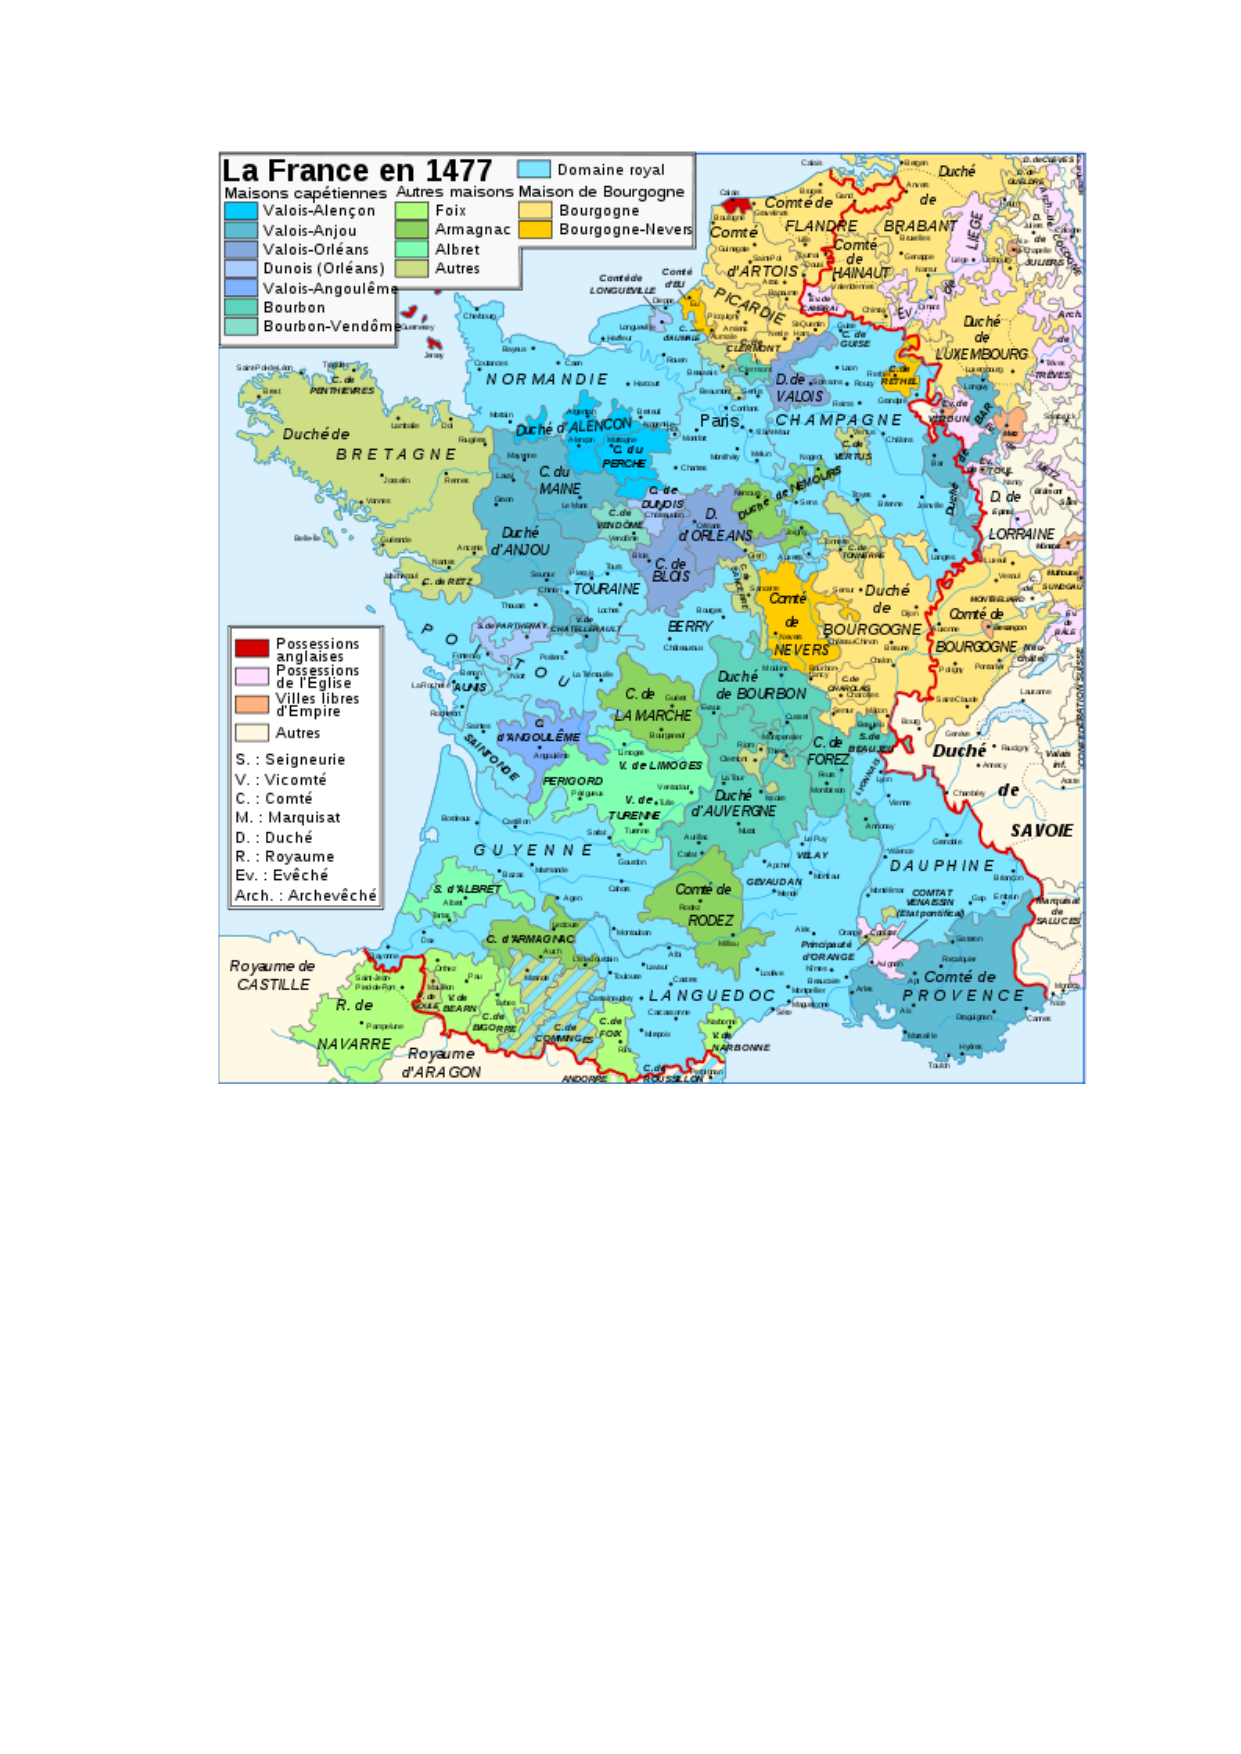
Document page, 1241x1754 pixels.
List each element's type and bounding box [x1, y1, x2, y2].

picture [218, 147, 1088, 1084]
